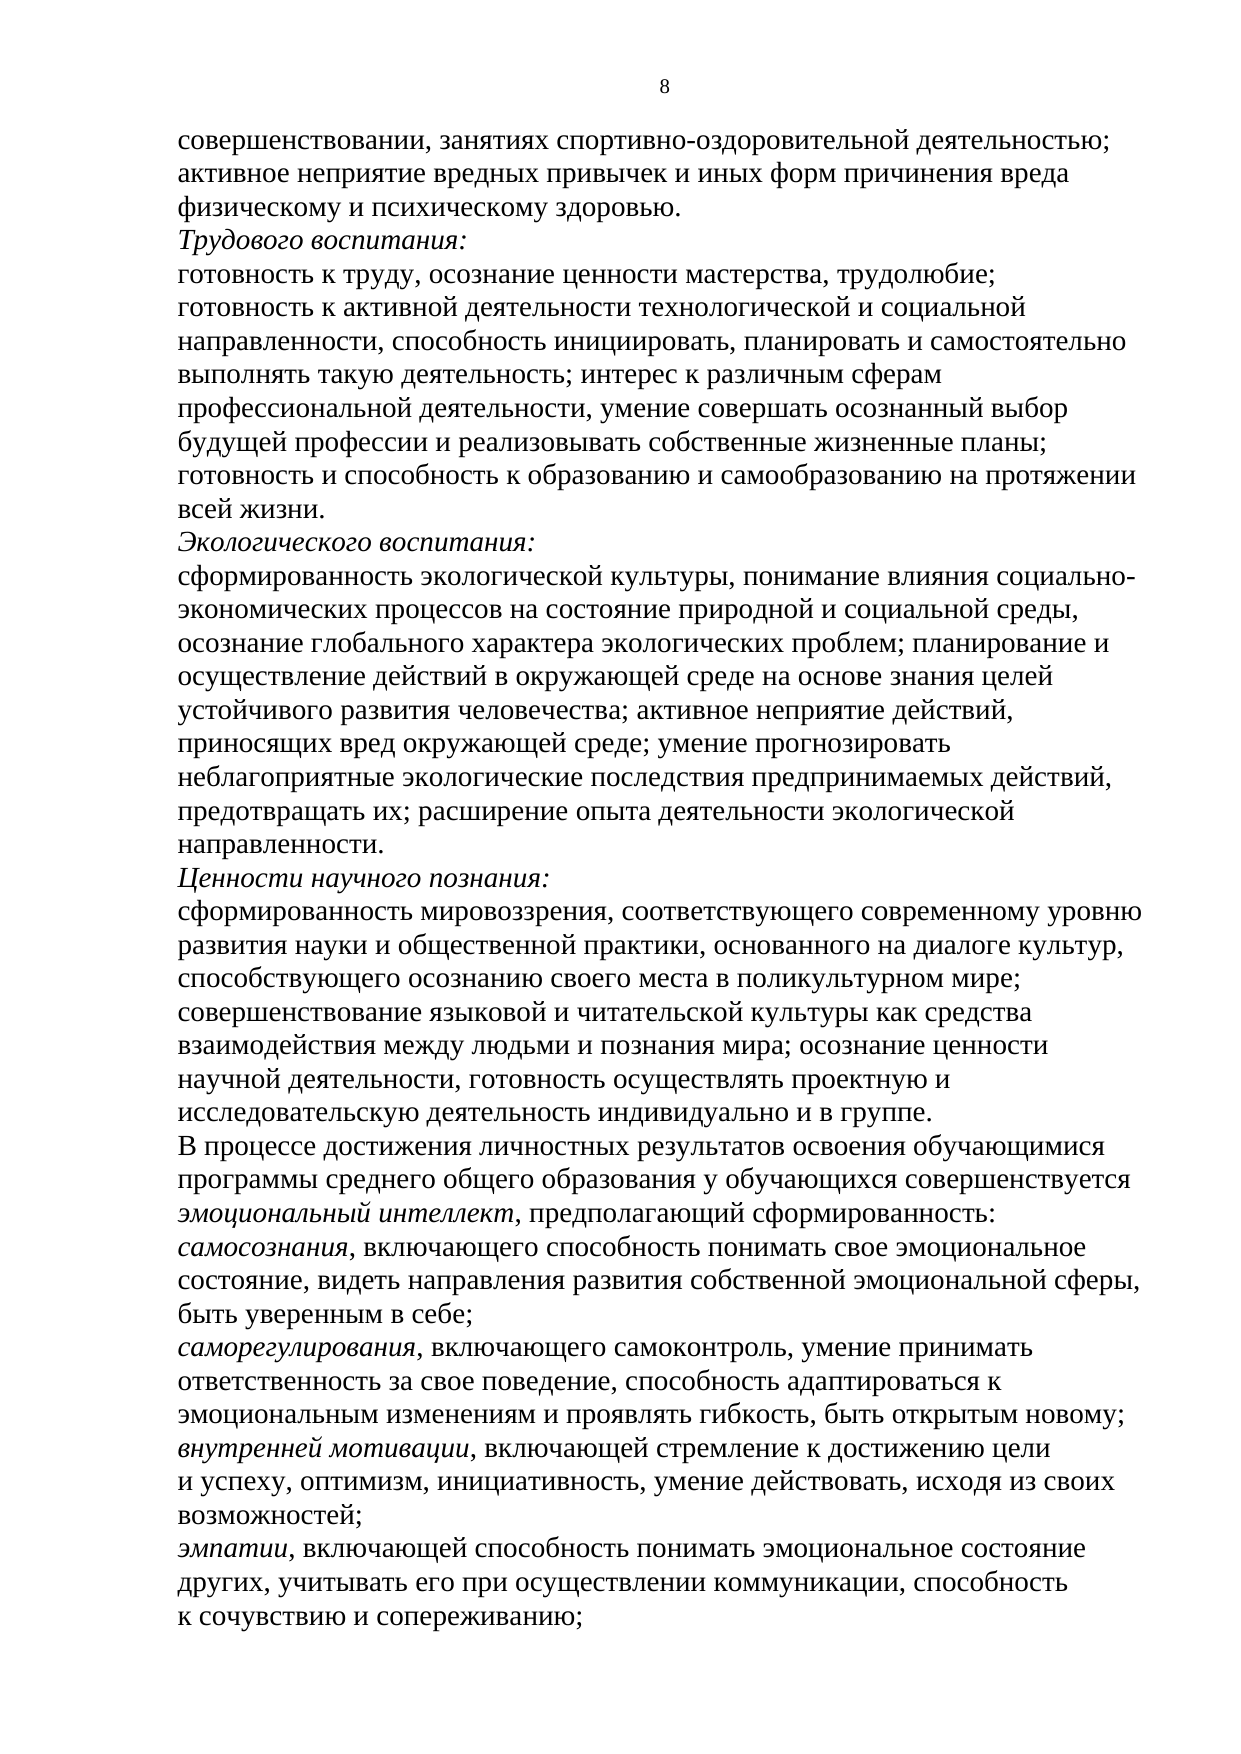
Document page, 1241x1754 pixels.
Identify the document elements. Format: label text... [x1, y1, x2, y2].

text В процессе достижения личностных результатов освоения обучающимися программы среднего общего образования у обучающихся совершенствуется эмоциональный интеллект, предполагающий сформированность: [177, 1128, 1152, 1229]
text самосознания, включающего способность понимать свое эмоциональное состояние, видеть направления развития собственной эмоциональной сферы, быть уверенным в себе; [177, 1229, 1152, 1329]
text эмпатии, включающей способность понимать эмоциональное состояние других, учитывать его при осуществлении коммуникации, способность к сочувствию и сопереживанию; [177, 1531, 1152, 1631]
text сформированность экологической культуры, понимание влияния социально-экономических процессов на состояние природной и социальной среды, осознание глобального характера экологических проблем; планирование и осуществление действий в окружающей среде на основе знания целей устойчивого развития человечества; активное неприятие действий, приносящих вред окружающей среде; умение прогнозировать неблагоприятные экологические последствия предпринимаемых действий, предотвращать их; расширение опыта деятельности экологической направленности. [177, 558, 1152, 860]
text сформированность мировоззрения, соответствующего современному уровню развития науки и общественной практики, основанного на диалоге культур, способствующего осознанию своего места в поликультурном мире; [177, 893, 1152, 994]
text Ценности научного познания: [177, 860, 1152, 893]
text совершенствование языковой и читательской культуры как средства взаимодействия между людьми и познания мира; осознание ценности научной деятельности, готовность осуществлять проектную и исследовательскую деятельность индивидуально и в группе. [177, 994, 1152, 1128]
text саморегулирования, включающего самоконтроль, умение принимать ответственность за свое поведение, способность адаптироваться к эмоциональным изменениям и проявлять гибкость, быть открытым новому; [177, 1329, 1152, 1430]
text Экологического воспитания: [177, 524, 1152, 558]
text готовность к труду, осознание ценности мастерства, трудолюбие; [177, 256, 1152, 289]
text внутренней мотивации, включающей стремление к достижению цели и успеху, оптимизм, инициативность, умение действовать, исходя из своих возможностей; [177, 1430, 1152, 1531]
text готовность к активной деятельности технологической и социальной направленности, способность инициировать, планировать и самостоятельно выполнять такую деятельность; интерес к различным сферам профессиональной деятельности, умение совершать осознанный выбор будущей профессии и реализовывать собственные жизненные планы; готовность и способность к образованию и самообразованию на протяжении всей жизни. [177, 289, 1152, 524]
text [177, 122, 1152, 222]
text Трудового воспитания: [177, 222, 1152, 256]
